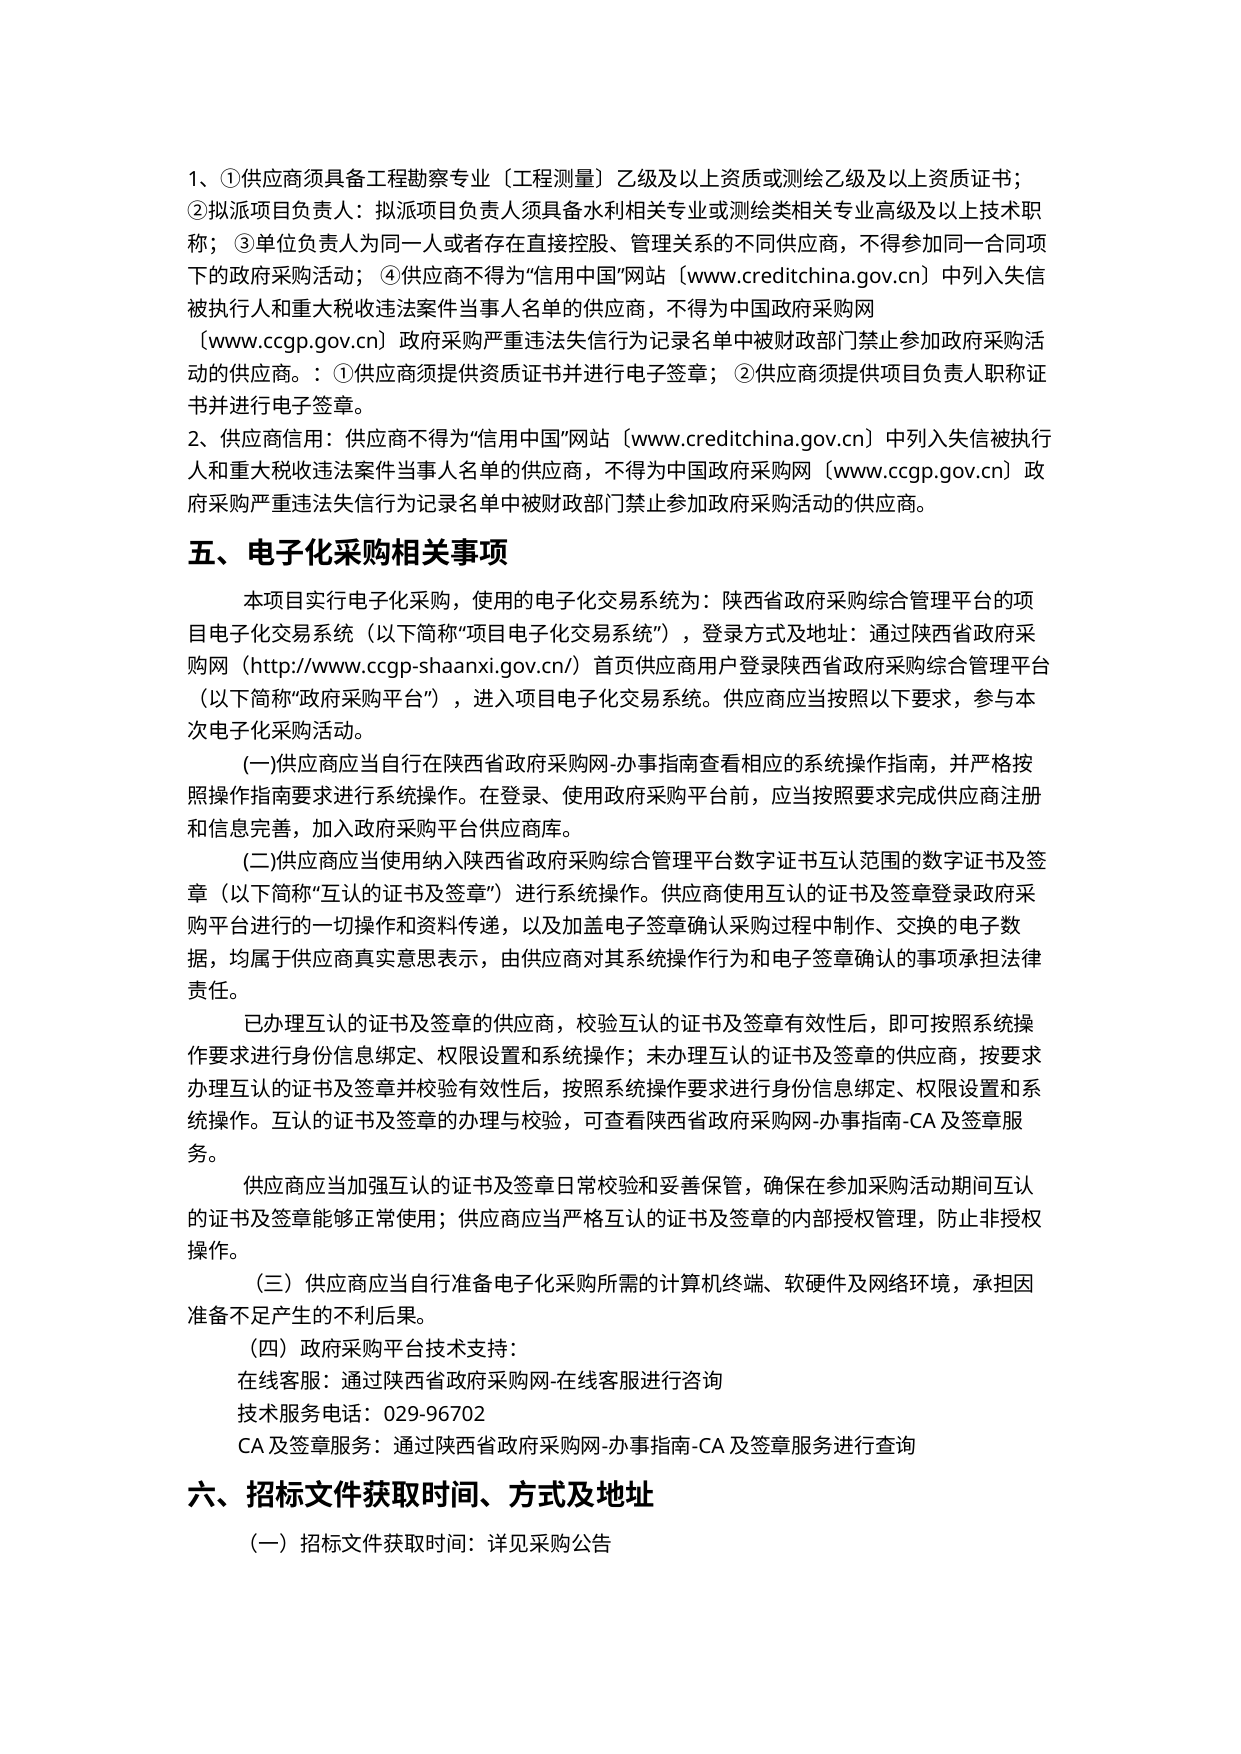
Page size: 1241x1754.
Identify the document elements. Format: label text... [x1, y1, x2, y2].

text 六、招标文件获取时间、方式及地址 [187, 1462, 1053, 1527]
text （一）招标文件获取时间：详见采购公告 [187, 1527, 1053, 1559]
text 1、①供应商须具备工程勘察专业〔工程测量〕乙级及以上资质或测绘乙级及以上资质证书； ②拟派项目负责人：拟派项目负责人须具备水利相关专业或测绘类相关专业高级及以上技术职称； ③单位负责人为同一人或者存在直接控股、管理关系的不同供应商，不得参加同一合同项下的政府采购活动； ④供应商不得为“信用中国”网站〔www.creditchina.gov.cn〕中列入失信被执行人和重大税收违法案件当事人名单的供应商，不得为中国政府采购网〔www.ccgp.gov.cn〕政府采购严重违法失信行为记录名单中被财政部门禁止参加政府采购活动的供应商。：①供应商须提供资质证书并进行电子签章； ②供应商须提供项目负责人职称证书并进行电子签章。 [187, 162, 1053, 422]
text 本项目实行电子化采购，使用的电子化交易系统为：陕西省政府采购综合管理平台的项目电子化交易系统（以下简称“项目电子化交易系统”），登录方式及地址：通过陕西省政府采购网（http://www.ccgp-shaanxi.gov.cn/）首页供应商用户登录陕西省政府采购综合管理平台（以下简称“政府采购平台”），进入项目电子化交易系统。供应商应当按照以下要求，参与本次电子化采购活动。 [187, 584, 1053, 747]
text 技术服务电话：029-96702 [187, 1397, 1053, 1429]
text 2、供应商信用：供应商不得为“信用中国”网站〔www.creditchina.gov.cn〕中列入失信被执行人和重大税收违法案件当事人名单的供应商，不得为中国政府采购网〔www.ccgp.gov.cn〕政府采购严重违法失信行为记录名单中被财政部门禁止参加政府采购活动的供应商。 [187, 422, 1053, 519]
text (一)供应商应当自行在陕西省政府采购网-办事指南查看相应的系统操作指南，并严格按照操作指南要求进行系统操作。在登录、使用政府采购平台前，应当按照要求完成供应商注册和信息完善，加入政府采购平台供应商库。 [187, 747, 1053, 844]
text （四）政府采购平台技术支持： [187, 1332, 1053, 1364]
text 已办理互认的证书及签章的供应商，校验互认的证书及签章有效性后，即可按照系统操作要求进行身份信息绑定、权限设置和系统操作；未办理互认的证书及签章的供应商，按要求办理互认的证书及签章并校验有效性后，按照系统操作要求进行身份信息绑定、权限设置和系统操作。互认的证书及签章的办理与校验，可查看陕西省政府采购网-办事指南-CA及签章服务。 [187, 1007, 1053, 1169]
text 五、电子化采购相关事项 [187, 519, 1053, 584]
text (二)供应商应当使用纳入陕西省政府采购综合管理平台数字证书互认范围的数字证书及签章（以下简称“互认的证书及签章”）进行系统操作。供应商使用互认的证书及签章登录政府采购平台进行的一切操作和资料传递，以及加盖电子签章确认采购过程中制作、交换的电子数据，均属于供应商真实意思表示，由供应商对其系统操作行为和电子签章确认的事项承担法律责任。 [187, 844, 1053, 1007]
text 供应商应当加强互认的证书及签章日常校验和妥善保管，确保在参加采购活动期间互认的证书及签章能够正常使用；供应商应当严格互认的证书及签章的内部授权管理，防止非授权操作。 [187, 1169, 1053, 1267]
text 在线客服：通过陕西省政府采购网-在线客服进行咨询 [187, 1364, 1053, 1397]
text CA及签章服务：通过陕西省政府采购网-办事指南-CA及签章服务进行查询 [187, 1429, 1053, 1462]
text （三）供应商应当自行准备电子化采购所需的计算机终端、软硬件及网络环境，承担因准备不足产生的不利后果。 [187, 1267, 1053, 1332]
